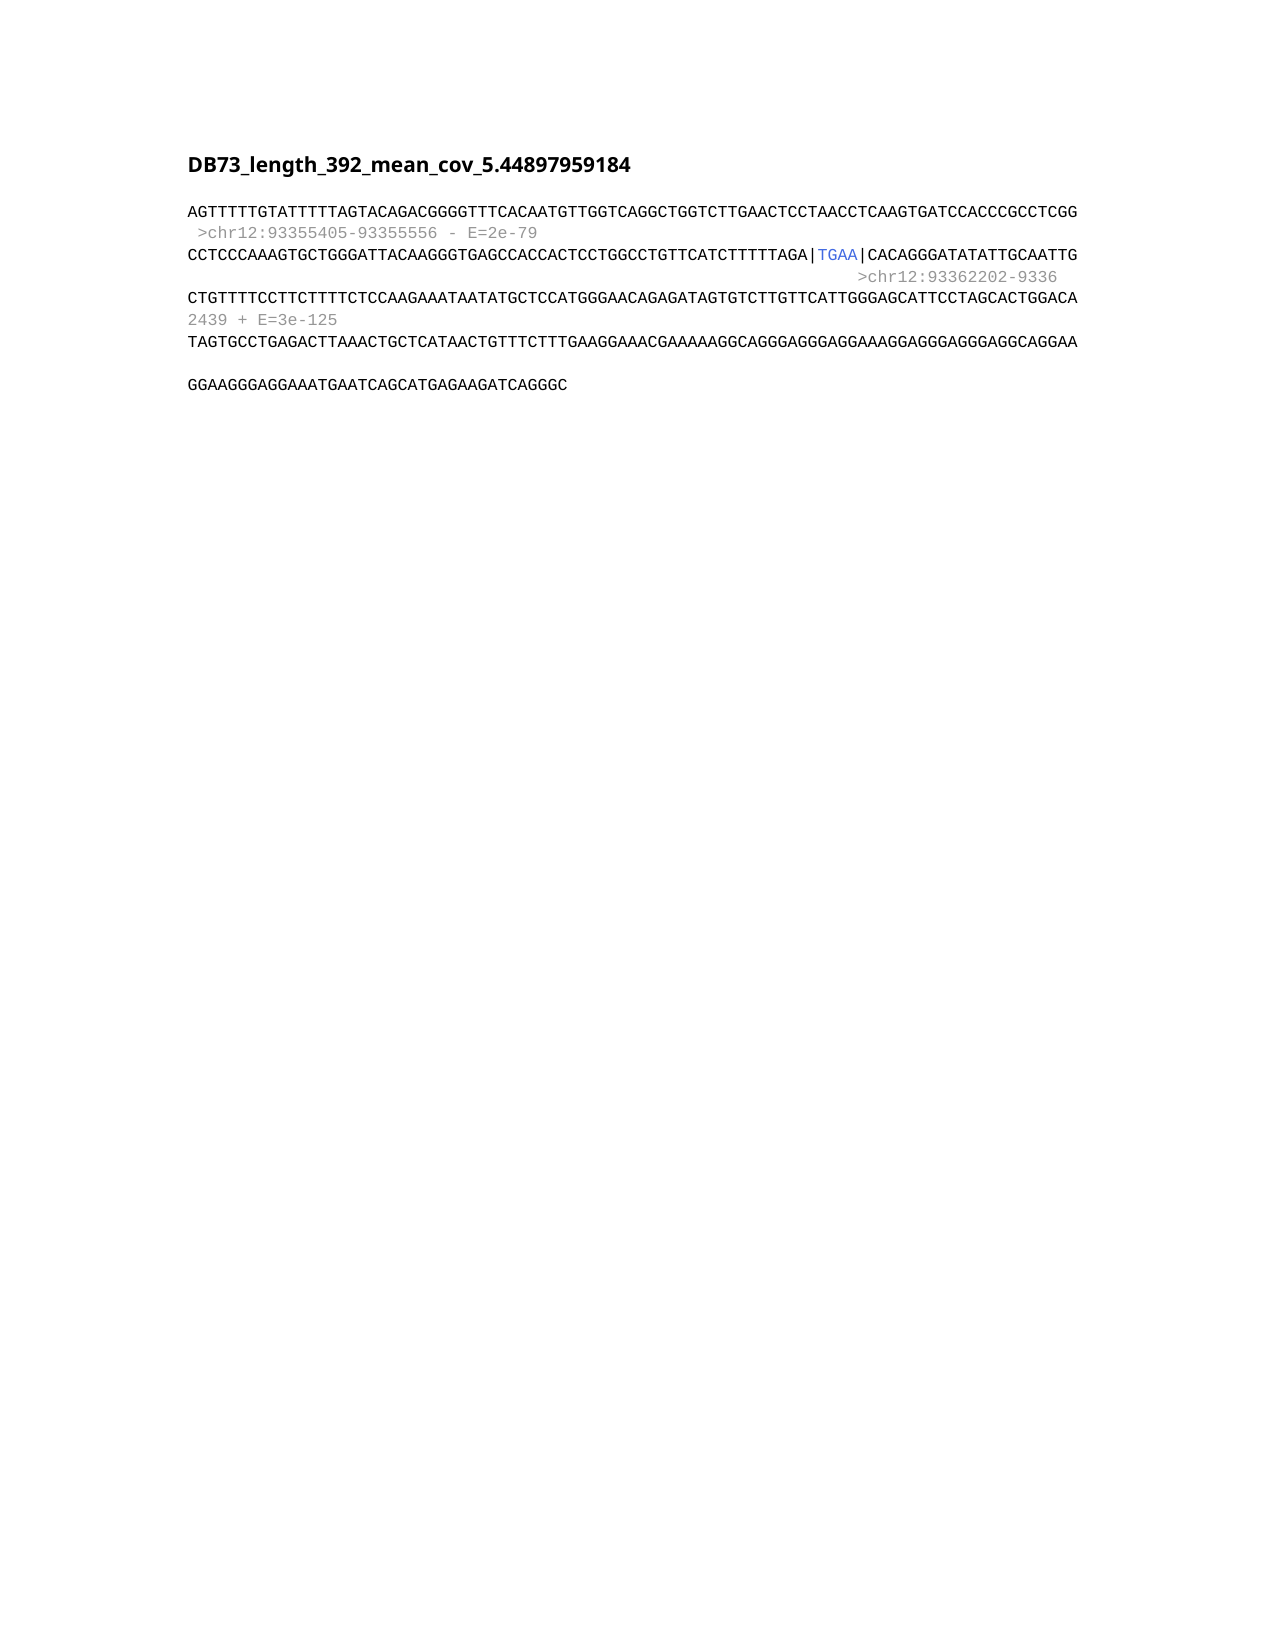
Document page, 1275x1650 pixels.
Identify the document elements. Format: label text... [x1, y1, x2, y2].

text DB73_length_392_mean_cov_5.44897959184 [187, 150, 1087, 178]
text AGTTTTTGTATTTTTAGTACAGACGGGGTTTCACAATGTTGGTCAGGCTGGTCTTGAACTCCTAACCTCAAGTGATCCACCCGCCTCGG >chr12:93355405-93355556 - E=2e-79 CCTCCCAAAGTGCTGGGATTACAAGGGTGAGCCACCACTCCTGGCCTGTTCATCTTTTTAGA|TGAA|CACAGGGATATATTGCAATTG >chr12:93362202-9336 CTGTTTTCCTTCTTTTCTCCAAGAAATAATATGCTCCATGGGAACAGAGATAGTGTCTTGTTCATTGGGAGCATTCCTAGCACTGGACA 2439 + E=3e-125 TAGTGCCTGAGACTTAAACTGCTCATAACTGTTTCTTTGAAGGAAACGAAAAAGGCAGGGAGGGAGGAAAGGAGGGAGGGAGGCAGGAA GGAAGGGAGGAAATGAATCAGCATGAGAAGATCAGGGC [187, 203, 1087, 396]
